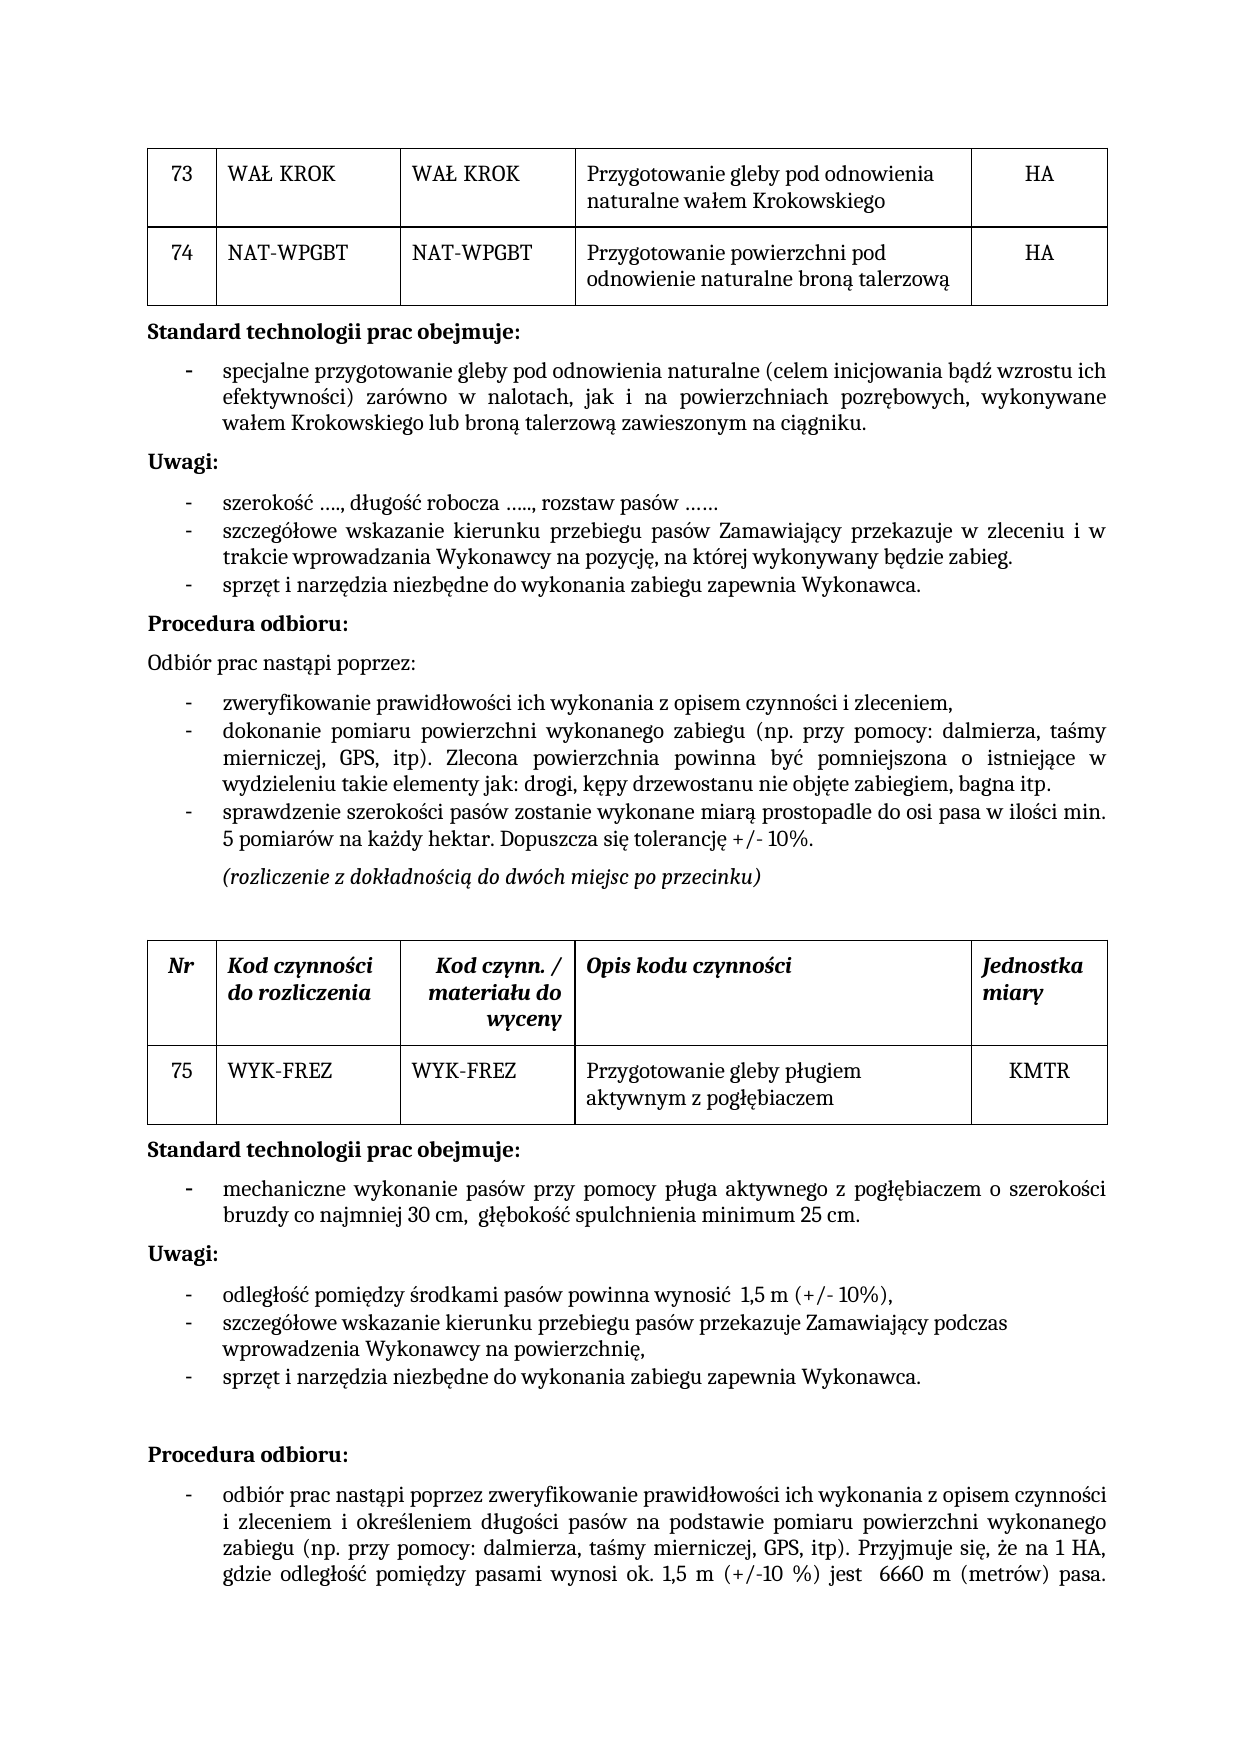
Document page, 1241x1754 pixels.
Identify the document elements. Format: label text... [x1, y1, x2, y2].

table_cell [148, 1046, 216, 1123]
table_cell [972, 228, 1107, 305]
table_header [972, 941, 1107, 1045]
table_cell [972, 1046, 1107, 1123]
text Uwagi: [148, 449, 1107, 475]
text Odbiór prac nastąpi poprzez: [148, 650, 1107, 676]
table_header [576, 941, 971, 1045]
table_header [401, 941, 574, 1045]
list odległość pomiędzy środkami pasów powinna wynosić 1,5 m (+/- 10%), [185, 1280, 1107, 1308]
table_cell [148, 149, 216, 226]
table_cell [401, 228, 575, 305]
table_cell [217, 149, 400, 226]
list mechaniczne wykonanie pasów przy pomocy pługa aktywnego z pogłębiaczem o szerokości bruzdy co najmniej 30 cm, głębokość spulchnienia minimum 25 cm. [185, 1176, 1107, 1228]
list zweryfikowanie prawidłowości ich wykonania z opisem czynności i zleceniem, [185, 688, 1107, 717]
text Procedura odbioru: [148, 611, 1107, 637]
list sprzęt i narzędzia niezbędne do wykonania zabiegu zapewnia Wykonawca. [185, 1362, 1107, 1390]
text Standard technologii prac obejmuje: [148, 319, 1107, 345]
list sprzęt i narzędzia niezbędne do wykonania zabiegu zapewnia Wykonawca. [185, 570, 1107, 598]
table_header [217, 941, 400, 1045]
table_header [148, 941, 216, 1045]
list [185, 1481, 1107, 1588]
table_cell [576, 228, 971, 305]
list specjalne przygotowanie gleby pod odnowienia naturalne (celem inicjowania bądź wzrostu ich efektywności) zarówno w nalotach, jak i na powierzchniach pozrębowych, wykonywane wałem Krokowskiego lub broną talerzową zawieszonym na ciągniku. [185, 357, 1107, 437]
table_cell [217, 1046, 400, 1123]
list sprawdzenie szerokości pasów zostanie wykonane miarą prostopadle do osi pasa w ilości min. 5 pomiarów na każdy hektar. Dopuszcza się tolerancję +/- 10%. [185, 797, 1107, 852]
list dokonanie pomiaru powierzchni wykonanego zabiegu (np. przy pomocy: dalmierza, taśmy mierniczej, GPS, itp). Zlecona powierzchnia powinna być pomniejszona o istniejące w wydzieleniu takie elementy jak: drogi, kępy drzewostanu nie objęte zabiegiem, bagna itp. [185, 717, 1107, 797]
text (rozliczenie z dokładnością do dwóch miejsc po przecinku) [148, 864, 1107, 891]
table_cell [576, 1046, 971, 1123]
text Uwagi: [148, 1241, 1107, 1267]
list szczegółowe wskazanie kierunku przebiegu pasów przekazuje Zamawiający podczas wprowadzenia Wykonawcy na powierzchnię, [185, 1308, 1107, 1362]
text Procedura odbioru: [148, 1442, 1107, 1468]
text Standard technologii prac obejmuje: [148, 1137, 1107, 1163]
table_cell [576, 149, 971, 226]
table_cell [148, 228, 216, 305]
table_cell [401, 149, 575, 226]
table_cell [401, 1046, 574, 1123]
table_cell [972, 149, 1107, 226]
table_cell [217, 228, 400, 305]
list szczegółowe wskazanie kierunku przebiegu pasów Zamawiający przekazuje w zleceniu i w trakcie wprowadzania Wykonawcy na pozycję, na której wykonywany będzie zabieg. [185, 516, 1107, 570]
list szerokość …., długość robocza ….., rozstaw pasów …… [185, 488, 1107, 516]
